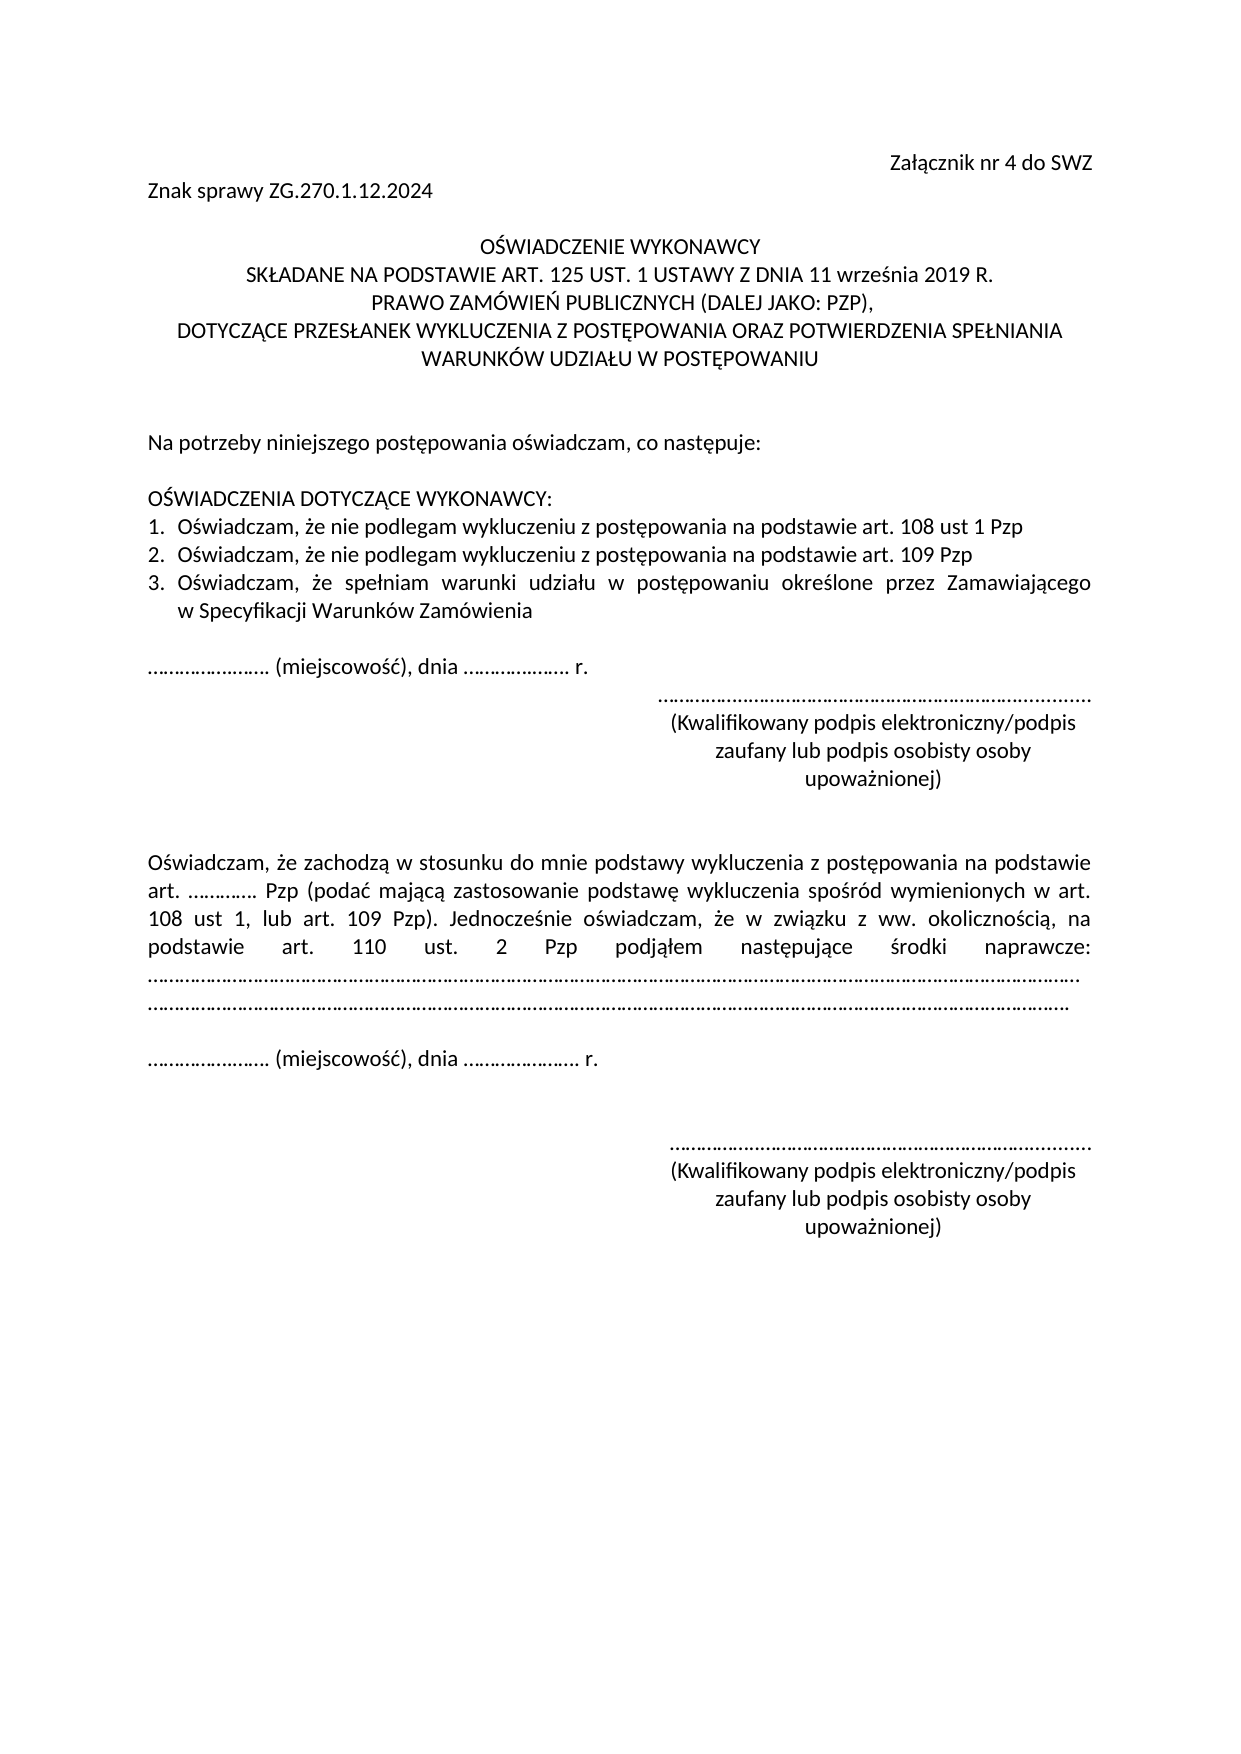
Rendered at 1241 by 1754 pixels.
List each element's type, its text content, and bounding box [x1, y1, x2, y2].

list Oświadczam, że nie podlegam wykluczeniu z postępowania na podstawie art. 109 Pzp [148, 540, 1092, 568]
text SKŁADANE NA PODSTAWIE ART. 125 UST. 1 USTAWY Z DNIA 11 września 2019 R. [148, 260, 1092, 288]
text OŚWIADCZENIE WYKONAWCY [148, 232, 1092, 260]
text …………….……. (miejscowość), dnia ………….……. r. [148, 652, 1092, 680]
text OŚWIADCZENIA DOTYCZĄCE WYKONAWCY: [148, 484, 1092, 512]
text Znak sprawy ZG.270.1.12.2024 [148, 176, 1092, 204]
text ……………..……………………………………………............. [654, 680, 1092, 708]
text Oświadczam, że zachodzą w stosunku do mnie podstawy wykluczenia z postępowania na podstawie art. …………. Pzp (podać mającą zastosowanie podstawę wykluczenia spośród wymienionych w art. 108 ust 1, lub art. 109 Pzp). Jednocześnie oświadczam, że w związku z ww. okolicznością, na podstawie art. 110 ust. 2 Pzp podjąłem następujące środki naprawcze: ………………………………………………………………………………………………………………………………………………………………………………………………………………………………………………………………………………………………………………………. [148, 848, 1092, 1016]
text …………….……. (miejscowość), dnia …………………. r. [148, 1044, 1092, 1072]
list Oświadczam, że spełniam warunki udziału w postępowaniu określone przez Zamawiającego w Specyfikacji Warunków Zamówienia [148, 568, 1092, 624]
text PRAWO ZAMÓWIEŃ PUBLICZNYCH (DALEJ JAKO: PZP), [148, 288, 1092, 316]
text DOTYCZĄCE PRZESŁANEK WYKLUCZENIA Z POSTĘPOWANIA ORAZ POTWIERDZENIA SPEŁNIANIA WARUNKÓW UDZIAŁU W POSTĘPOWANIU [148, 316, 1092, 372]
text Na potrzeby niniejszego postępowania oświadczam, co następuje: [148, 428, 1092, 456]
text (Kwalifikowany podpis elektroniczny/podpis zaufany lub podpis osobisty osoby upoważnionej) [654, 1156, 1092, 1241]
text ……………..……………………………………………........... [654, 1100, 1092, 1156]
text Załącznik nr 4 do SWZ [148, 148, 1092, 176]
list Oświadczam, że nie podlegam wykluczeniu z postępowania na podstawie art. 108 ust 1 Pzp [148, 512, 1092, 540]
text (Kwalifikowany podpis elektroniczny/podpis zaufany lub podpis osobisty osoby upoważnionej) [654, 708, 1092, 792]
